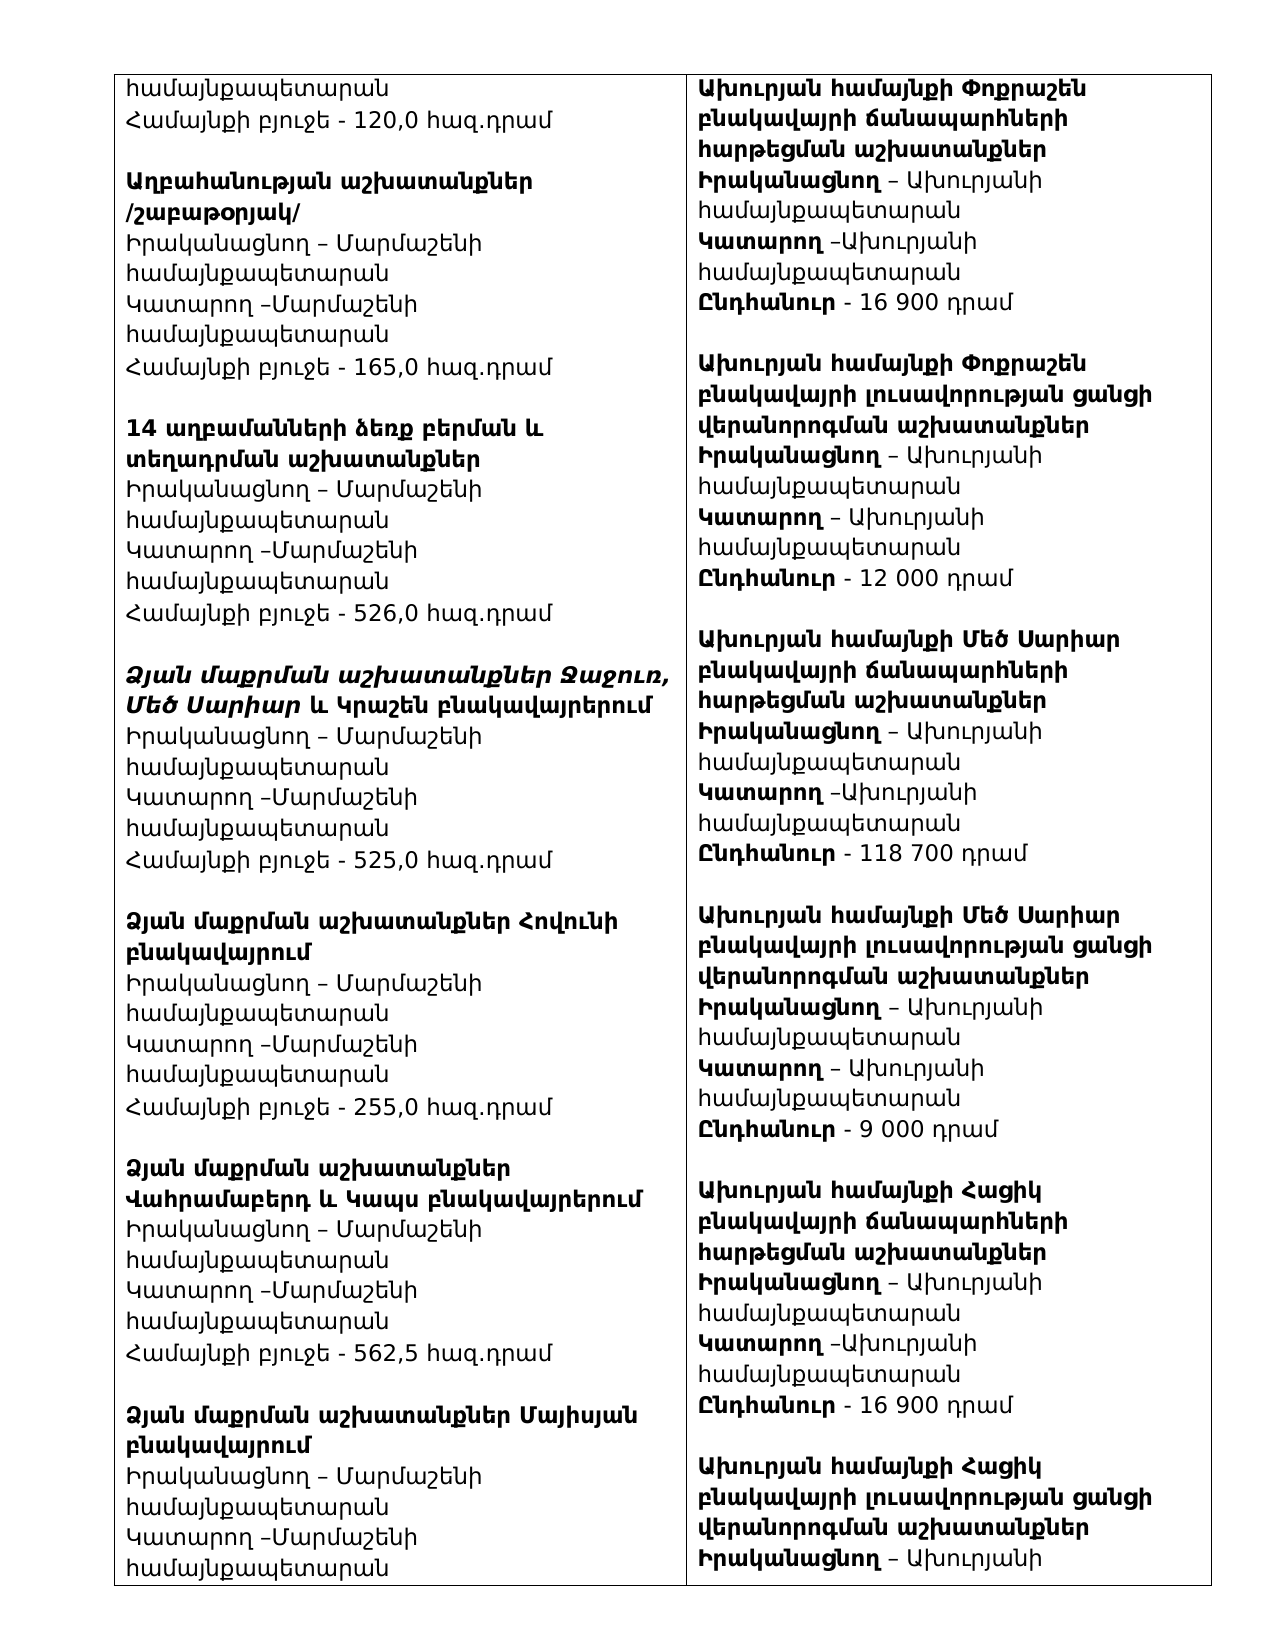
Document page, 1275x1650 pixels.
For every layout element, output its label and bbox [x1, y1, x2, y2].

table_cell [687, 75, 1211, 1585]
table_cell [115, 75, 686, 1585]
